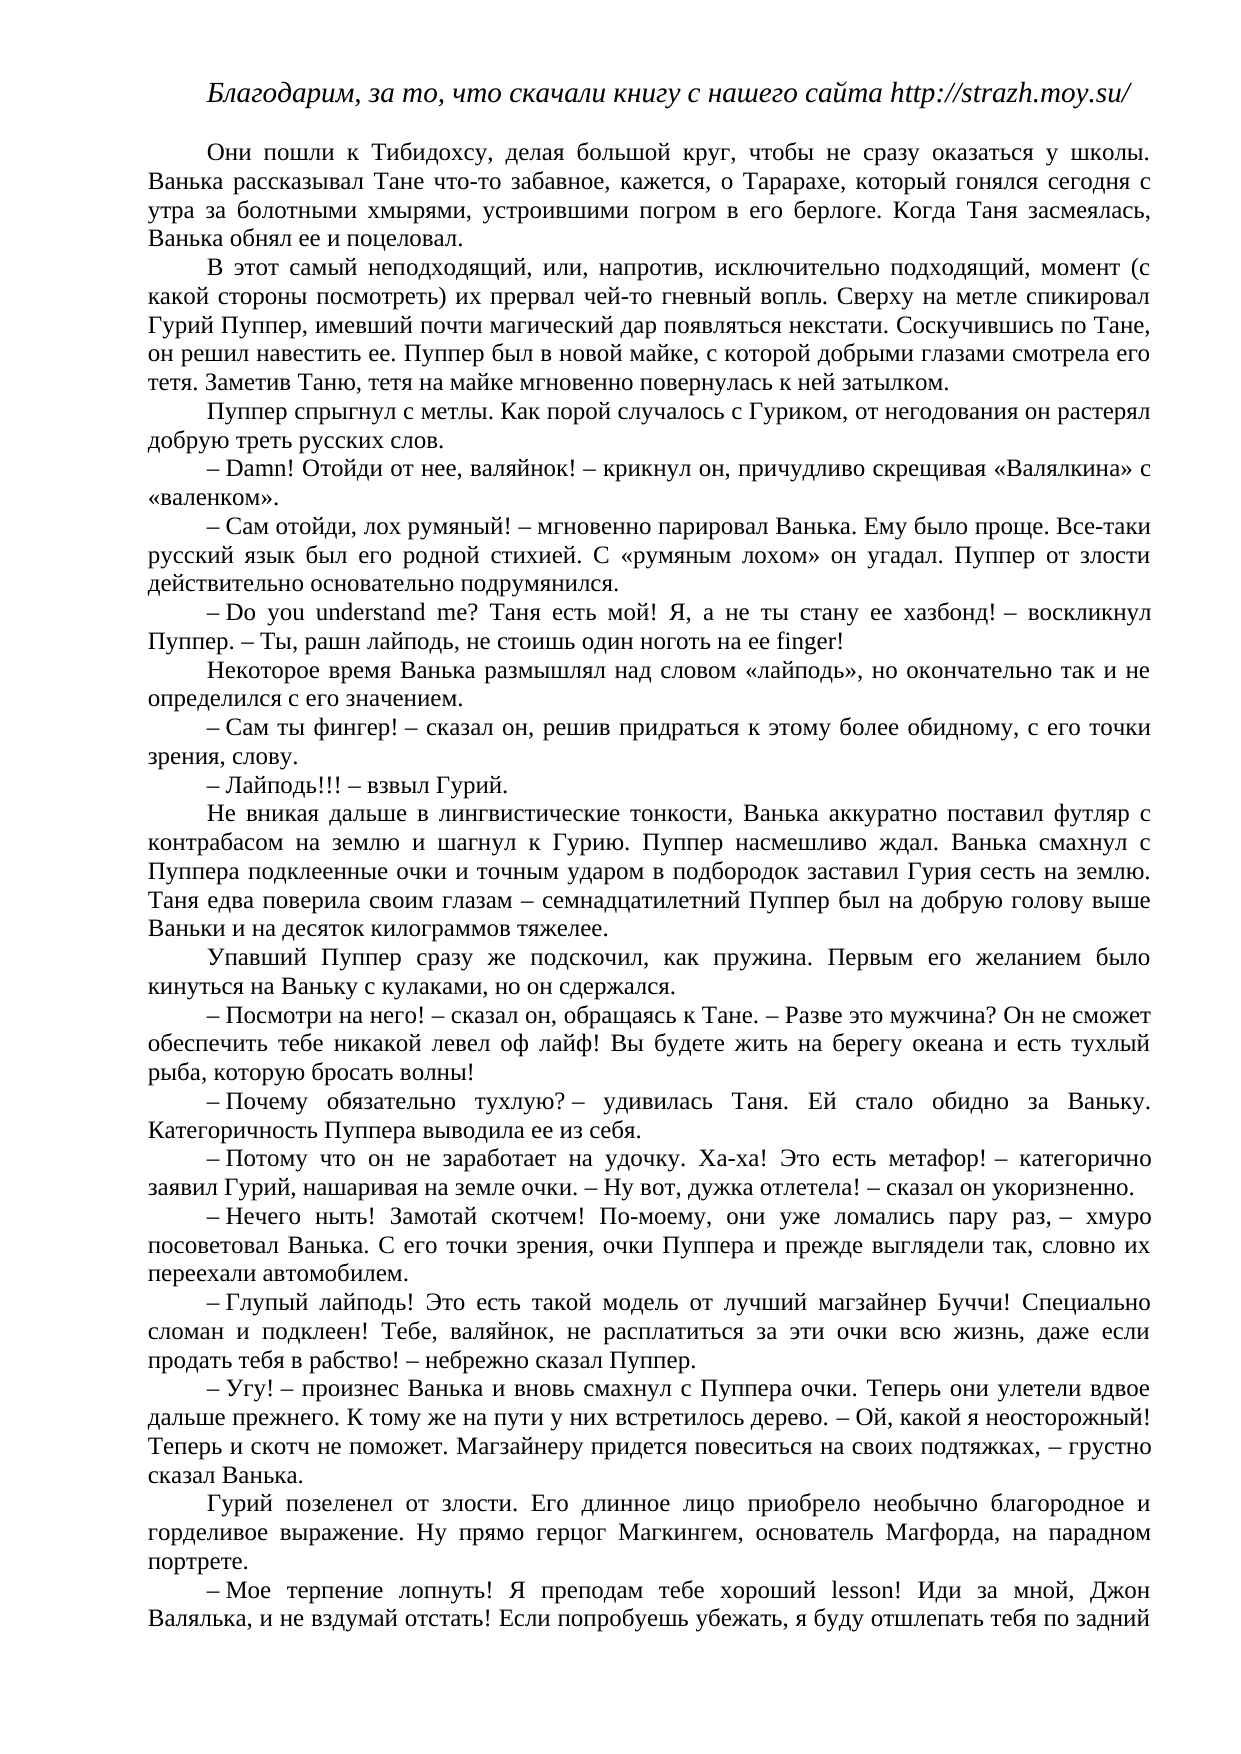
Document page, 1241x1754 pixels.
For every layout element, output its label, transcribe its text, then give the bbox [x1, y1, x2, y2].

text – Сам отойди, лох румяный! – мгновенно парировал Ванька. Ему было проще. Все-таки русский язык был его родной стихией. С «румяным лохом» он угадал. Пуппер от злости действительно основательно подрумянился. [148, 511, 1152, 597]
text – Посмотри на него! – сказал он, обращаясь к Тане. – Разве это мужчина? Он не сможет обеспечить тебе никакой левел оф лайф! Вы будете жить на берегу океана и есть тухлый рыба, которую бросать волны! [148, 1000, 1152, 1086]
text – Почему обязательно тухлую? – удивилась Таня. Ей стало обидно за Ваньку. Категоричность Пуппера выводила ее из себя. [148, 1086, 1152, 1143]
text Упавший Пуппер сразу же подскочил, как пружина. Первым его желанием было кинуться на Ваньку с кулаками, но он сдержался. [148, 942, 1152, 1000]
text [148, 1575, 1152, 1632]
text – Угу! – произнес Ванька и вновь смахнул с Пуппера очки. Теперь они улетели вдвое дальше прежнего. К тому же на пути у них встретилось дерево. – Ой, какой я неосторожный! Теперь и скотч не поможет. Магзайнеру придется повеситься на своих подтяжках, – грустно сказал Ванька. [148, 1373, 1152, 1488]
text Не вникая дальше в лингвистические тонкости, Ванька аккуратно поставил футляр с контрабасом на землю и шагнул к Гурию. Пуппер насмешливо ждал. Ванька смахнул с Пуппера подклеенные очки и точным ударом в подбородок заставил Гурия сесть на землю. Таня едва поверила своим глазам – семнадцатилетний Пуппер был на добрую голову выше Ваньки и на десяток килограммов тяжелее. [148, 798, 1152, 942]
text – Do you understand me? Таня есть мой! Я, а не ты стану ее хазбонд! – воскликнул Пуппер. – Ты, рашн лайподь, не стоишь один ноготь на ее finger! [148, 597, 1152, 655]
text – Сам ты фингер! – сказал он, решив придраться к этому более обидному, с его точки зрения, слову. [148, 712, 1152, 770]
text – Лайподь!!! – взвыл Гурий. [148, 770, 1152, 798]
text – Нечего ныть! Замотай скотчем! По-моему, они уже ломались пару раз, – хмуро посоветовал Ванька. С его точки зрения, очки Пуппера и прежде выглядели так, словно их переехали автомобилем. [148, 1201, 1152, 1287]
text Пуппер спрыгнул с метлы. Как порой случалось с Гуриком, от негодования он растерял добрую треть русских слов. [148, 396, 1152, 453]
text Они пошли к Тибидохсу, делая большой круг, чтобы не сразу оказаться у школы. Ванька рассказывал Тане что-то забавное, кажется, о Тарарахе, который гонялся сегодня с утра за болотными хмырями, устроившими погром в его берлоге. Когда Таня засмеялась, Ванька обнял ее и поцеловал. [148, 137, 1152, 252]
text – Damn! Отойди от нее, валяйнок! – крикнул он, причудливо скрещивая «Валялкина» с «валенком». [148, 453, 1152, 511]
text – Потому что он не заработает на удочку. Ха-ха! Это есть метафор! – категорично заявил Гурий, нашаривая на земле очки. – Ну вот, дужка отлетела! – сказал он укоризненно. [148, 1143, 1152, 1201]
text – Глупый лайподь! Это есть такой модель от лучший магзайнер Буччи! Специально сломан и подклеен! Тебе, валяйнок, не расплатиться за эти очки всю жизнь, даже если продать тебя в рабство! – небрежно сказал Пуппер. [148, 1287, 1152, 1373]
text Некоторое время Ванька размышлял над словом «лайподь», но окончательно так и не определился с его значением. [148, 655, 1152, 712]
text В этот самый неподходящий, или, напротив, исключительно подходящий, момент (с какой стороны посмотреть) их прервал чей-то гневный вопль. Сверху на метле спикировал Гурий Пуппер, имевший почти магический дар появляться некстати. Соскучившись по Тане, он решил навестить ее. Пуппер был в новой майке, с которой добрыми глазами смотрела его тетя. Заметив Таню, тетя на майке мгновенно повернулась к ней затылком. [148, 252, 1152, 396]
text Гурий позеленел от злости. Его длинное лицо приобрело необычно благородное и горделивое выражение. Ну прямо герцог Магкингем, основатель Магфорда, на парадном портрете. [148, 1488, 1152, 1575]
